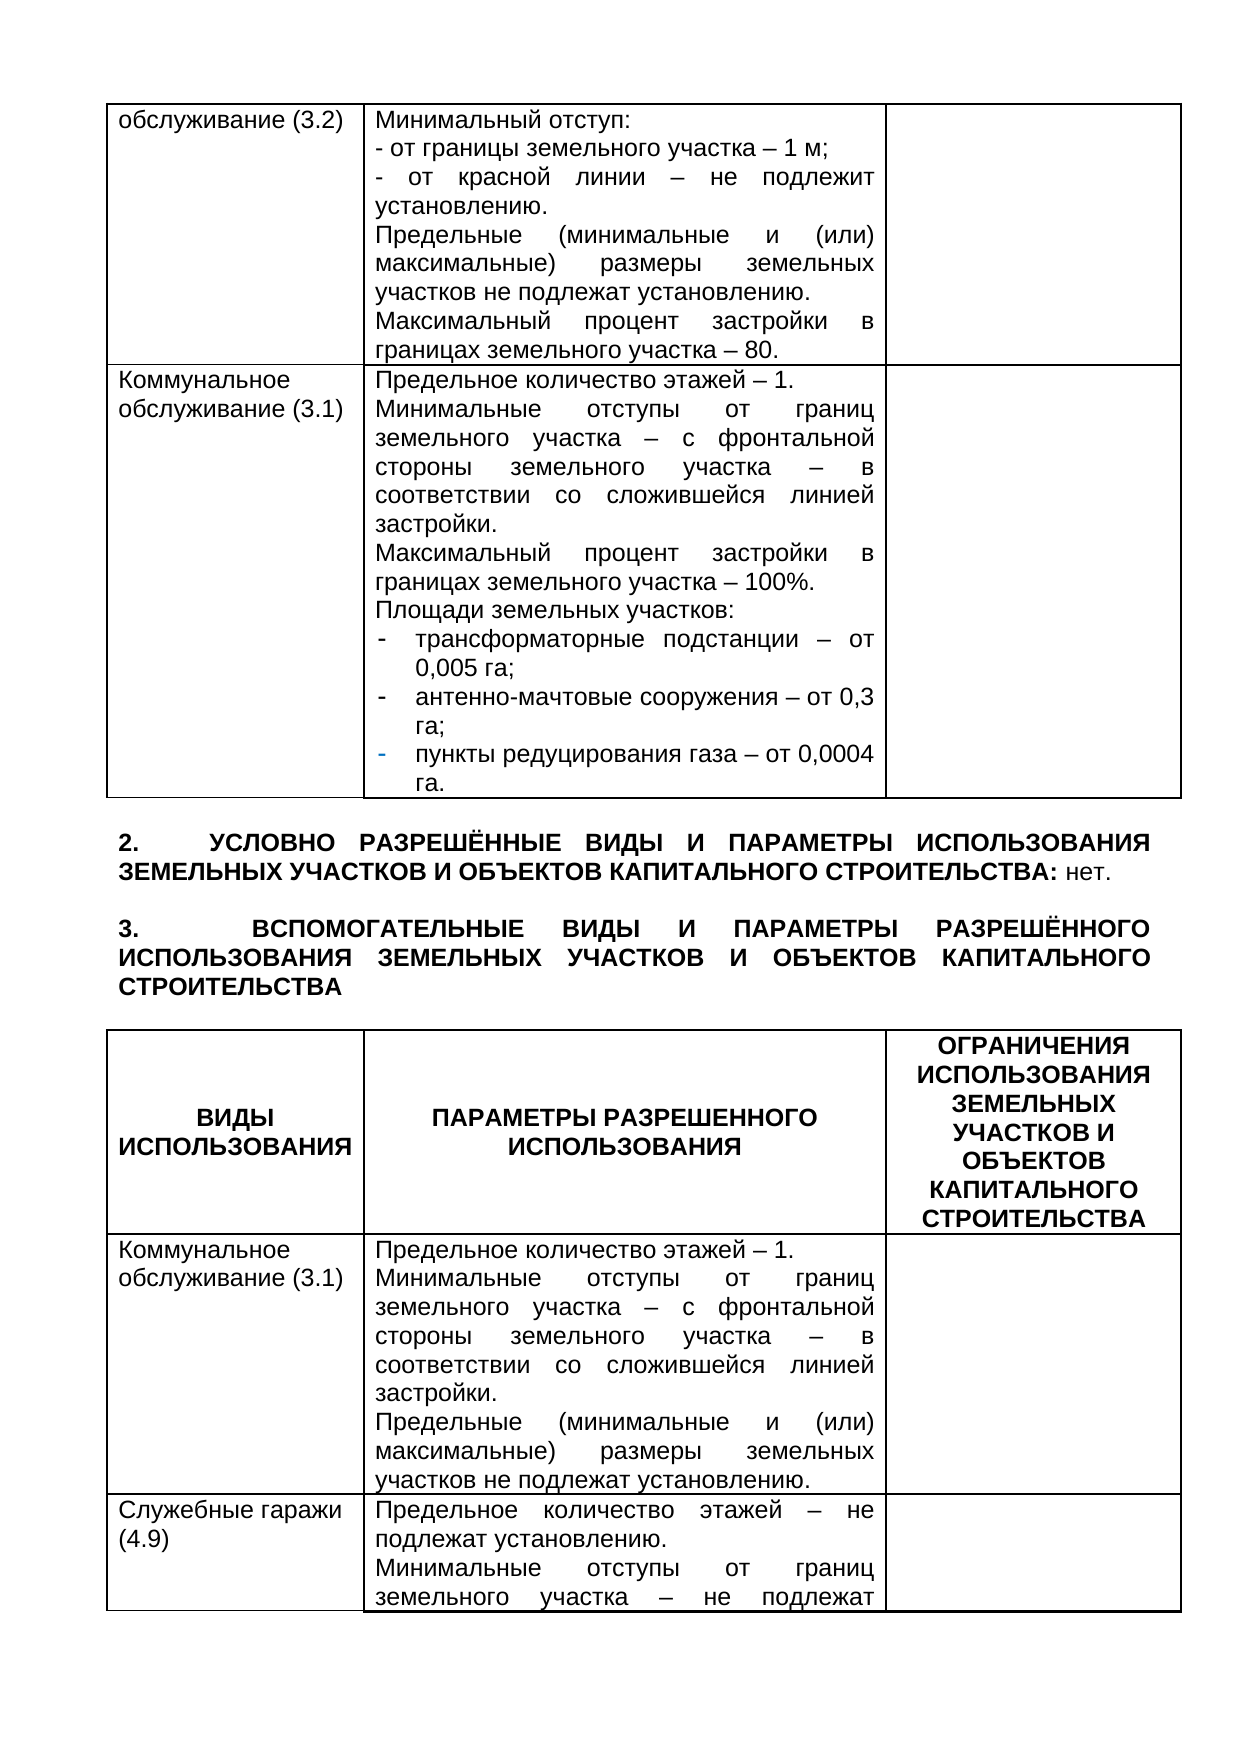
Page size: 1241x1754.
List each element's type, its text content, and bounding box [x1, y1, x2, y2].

table_cell [887, 105, 1180, 363]
table_cell [887, 366, 1180, 797]
text 2. УСЛОВНО РАЗРЕШЁННЫЕ ВИДЫ И ПАРАМЕТРЫ ИСПОЛЬЗОВАНИЯ ЗЕМЕЛЬНЫХ УЧАСТКОВ И ОБЪЕКТОВ КАПИТАЛЬНОГО СТРОИТЕЛЬСТВА: нет. [118, 828, 1152, 885]
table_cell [108, 105, 363, 363]
table_cell [887, 1235, 1180, 1493]
table_cell [887, 1495, 1180, 1610]
table_cell Предельное количество этажей – 1. Минимальные отступы от границ земельного участка – с фронтальной стороны земельного участка – в соответствии со сложившейся линией застройки. Предельные (минимальные и (или) максимальные) размеры земельных участков не подлежат установлению. [365, 1235, 885, 1493]
table_cell Коммунальное обслуживание (3.1) [108, 365, 363, 797]
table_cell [108, 1495, 363, 1610]
table_header ОГРАНИЧЕНИЯ ИСПОЛЬЗОВАНИЯ ЗЕМЕЛЬНЫХ УЧАСТКОВ И ОБЪЕКТОВ КАПИТАЛЬНОГО СТРОИТЕЛЬСТВА [887, 1031, 1180, 1232]
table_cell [365, 105, 885, 363]
text 3. ВСПОМОГАТЕЛЬНЫЕ ВИДЫ И ПАРАМЕТРЫ РАЗРЕШЁННОГО ИСПОЛЬЗОВАНИЯ ЗЕМЕЛЬНЫХ УЧАСТКОВ И ОБЪЕКТОВ КАПИТАЛЬНОГО СТРОИТЕЛЬСТВА [118, 914, 1152, 1000]
table_header ПАРАМЕТРЫ РАЗРЕШЕННОГО ИСПОЛЬЗОВАНИЯ [365, 1031, 885, 1232]
table_cell Предельное количество этажей – 1. Минимальные отступы от границ земельного участка – с фронтальной стороны земельного участка – в соответствии со сложившейся линией застройки. Максимальный процент застройки в границах земельного участка – 100%. Площади земельных участков: трансформаторные подстанции – от 0,005 га; антенно-мачтовые сооружения – от 0,3 га; пункты редуцирования газа – от 0,0004 га. [365, 366, 885, 797]
table_cell Коммунальное обслуживание (3.1) [108, 1235, 363, 1493]
table_header ВИДЫ ИСПОЛЬЗОВАНИЯ [108, 1031, 363, 1232]
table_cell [365, 1495, 885, 1610]
